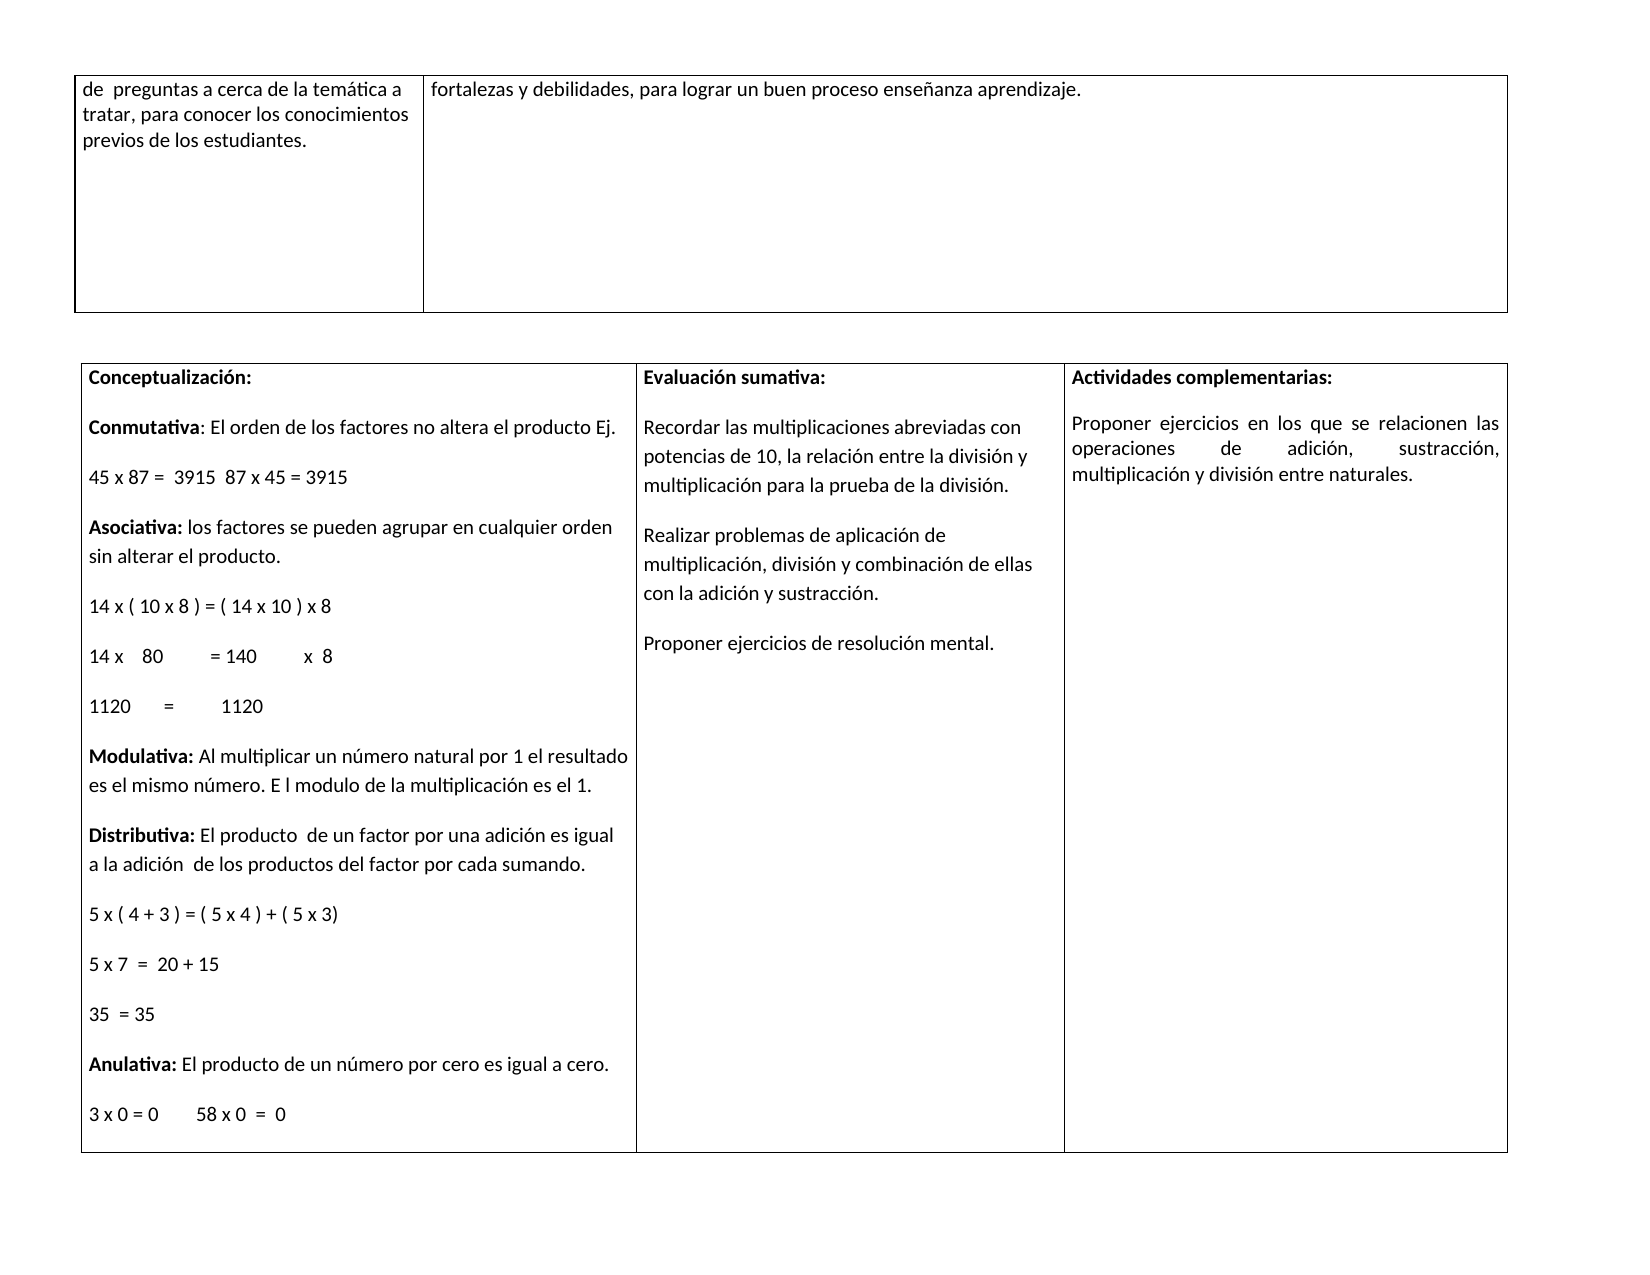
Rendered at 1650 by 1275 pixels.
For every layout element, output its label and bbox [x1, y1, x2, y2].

table_header [1065, 364, 1507, 1152]
table_cell [76, 76, 423, 312]
table_cell [424, 76, 1507, 312]
table_header [82, 364, 636, 1152]
table_header [637, 364, 1064, 1152]
